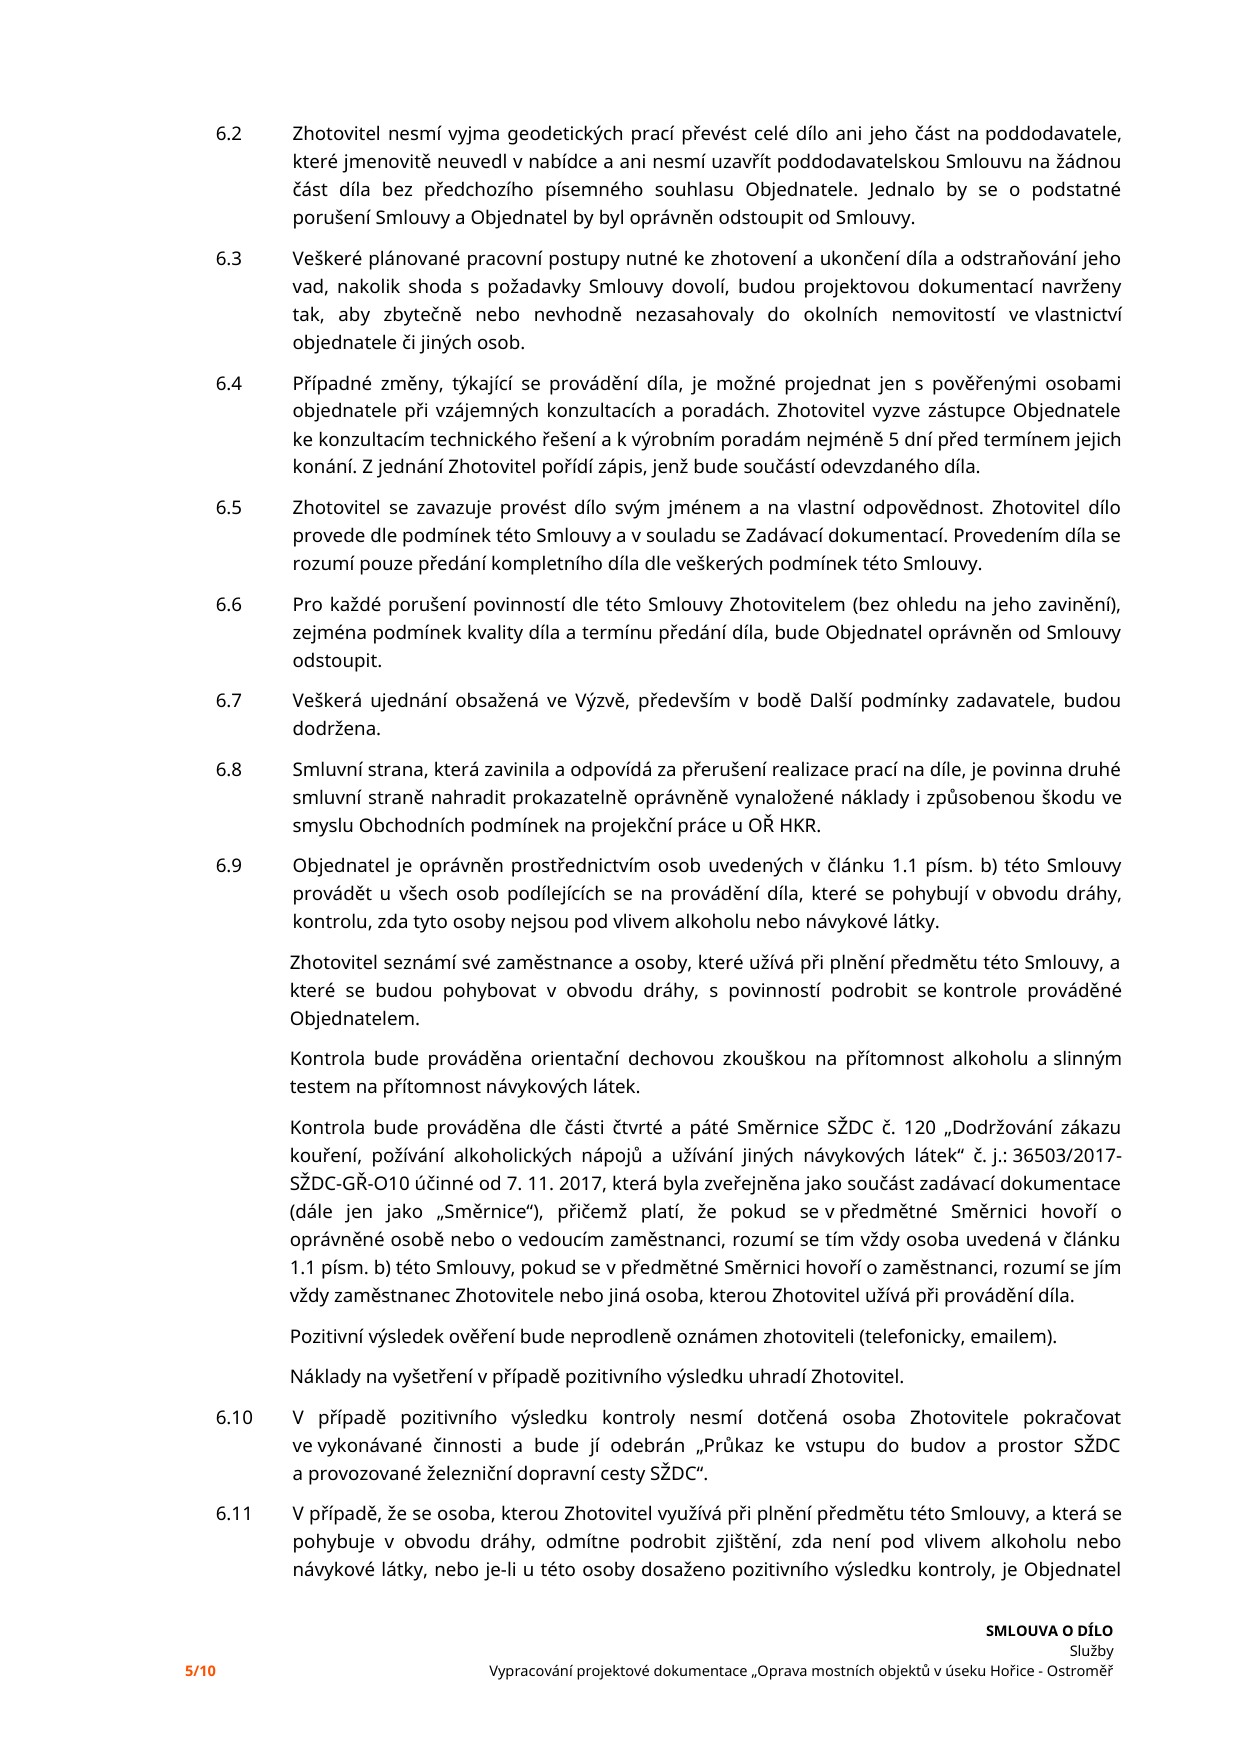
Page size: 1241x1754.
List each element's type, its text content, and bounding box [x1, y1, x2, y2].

text Zhotovitel nesmí vyjma geodetických prací převést celé dílo ani jeho část na poddodavatele, které jmenovitě neuvedl v nabídce a ani nesmí uzavřít poddodavatelskou Smlouvu na žádnou část díla bez předchozího písemného souhlasu Objednatele. Jednalo by se o podstatné porušení Smlouvy a Objednatel by byl oprávněn odstoupit od Smlouvy. [216, 121, 1122, 230]
text Pro každé porušení povinností dle této Smlouvy Zhotovitelem (bez ohledu na jeho zavinění), zejména podmínek kvality díla a termínu předání díla, bude Objednatel oprávněn od Smlouvy odstoupit. [216, 591, 1122, 672]
text Objednatel je oprávněn prostřednictvím osob uvedených v článku 1.1 písm. b) této Smlouvy provádět u všech osob podílejících se na provádění díla, které se pohybují v obvodu dráhy, kontrolu, zda tyto osoby nejsou pod vlivem alkoholu nebo návykové látky. [216, 853, 1122, 934]
list Náklady na vyšetření v případě pozitivního výsledku uhradí Zhotovitel. [216, 1363, 1122, 1389]
text Smluvní strana, která zavinila a odpovídá za přerušení realizace prací na díle, je povinna druhé smluvní straně nahradit prokazatelně oprávněně vynaložené náklady i způsobenou škodu ve smyslu Obchodních podmínek na projekční práce u OŘ HKR. [216, 756, 1122, 838]
list Pozitivní výsledek ověření bude neprodleně oznámen zhotoviteli (telefonicky, emailem). [216, 1323, 1122, 1348]
list Zhotovitel seznámí své zaměstnance a osoby, které užívá při plnění předmětu této Smlouvy, a které se budou pohybovat v obvodu dráhy, s povinností podrobit se kontrole prováděné Objednatelem. [289, 949, 1122, 1031]
text Veškeré plánované pracovní postupy nutné ke zhotovení a ukončení díla a odstraňování jeho vad, nakolik shoda s požadavky Smlouvy dovolí, budou projektovou dokumentací navrženy tak, aby zbytečně nebo nevhodně nezasahovaly do okolních nemovitostí ve vlastnictví objednatele či jiných osob. [216, 245, 1122, 355]
text Veškerá ujednání obsažená ve Výzvě, především v bodě Další podmínky zadavatele, budou dodržena. [216, 687, 1122, 741]
list Kontrola bude prováděna orientační dechovou zkouškou na přítomnost alkoholu a slinným testem na přítomnost návykových látek. [289, 1046, 1122, 1099]
text V případě pozitivního výsledku kontroly nesmí dotčená osoba Zhotovitele pokračovat ve vykonávané činnosti a bude jí odebrán „Průkaz ke vstupu do budov a prostor SŽDC a provozované železniční dopravní cesty SŽDC“. [216, 1404, 1122, 1486]
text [216, 1501, 1122, 1582]
text Případné změny, týkající se provádění díla, je možné projednat jen s pověřenými osobami objednatele při vzájemných konzultacích a poradách. Zhotovitel vyzve zástupce Objednatele ke konzultacím technického řešení a k výrobním poradám nejméně 5 dní před termínem jejich konání. Z jednání Zhotovitel pořídí zápis, jenž bude součástí odevzdaného díla. [216, 370, 1122, 479]
list Kontrola bude prováděna dle části čtvrté a páté Směrnice SŽDC č. 120 „Dodržování zákazu kouření, požívání alkoholických nápojů a užívání jiných návykových látek“ č. j.: 36503/2017-SŽDC-GŘ-O10 účinné od 7. 11. 2017, která byla zveřejněna jako součást zadávací dokumentace (dále jen jako „Směrnice“), přičemž platí, že pokud se v předmětné Směrnici hovoří o oprávněné osobě nebo o vedoucím zaměstnanci, rozumí se tím vždy osoba uvedená v článku 1.1 písm. b) této Smlouvy, pokud se v předmětné Směrnici hovoří o zaměstnanci, rozumí se jím vždy zaměstnanec Zhotovitele nebo jiná osoba, kterou Zhotovitel užívá při provádění díla. [289, 1114, 1122, 1308]
text Zhotovitel se zavazuje provést dílo svým jménem a na vlastní odpovědnost. Zhotovitel dílo provede dle podmínek této Smlouvy a v souladu se Zadávací dokumentací. Provedením díla se rozumí pouze předání kompletního díla dle veškerých podmínek této Smlouvy. [216, 494, 1122, 576]
